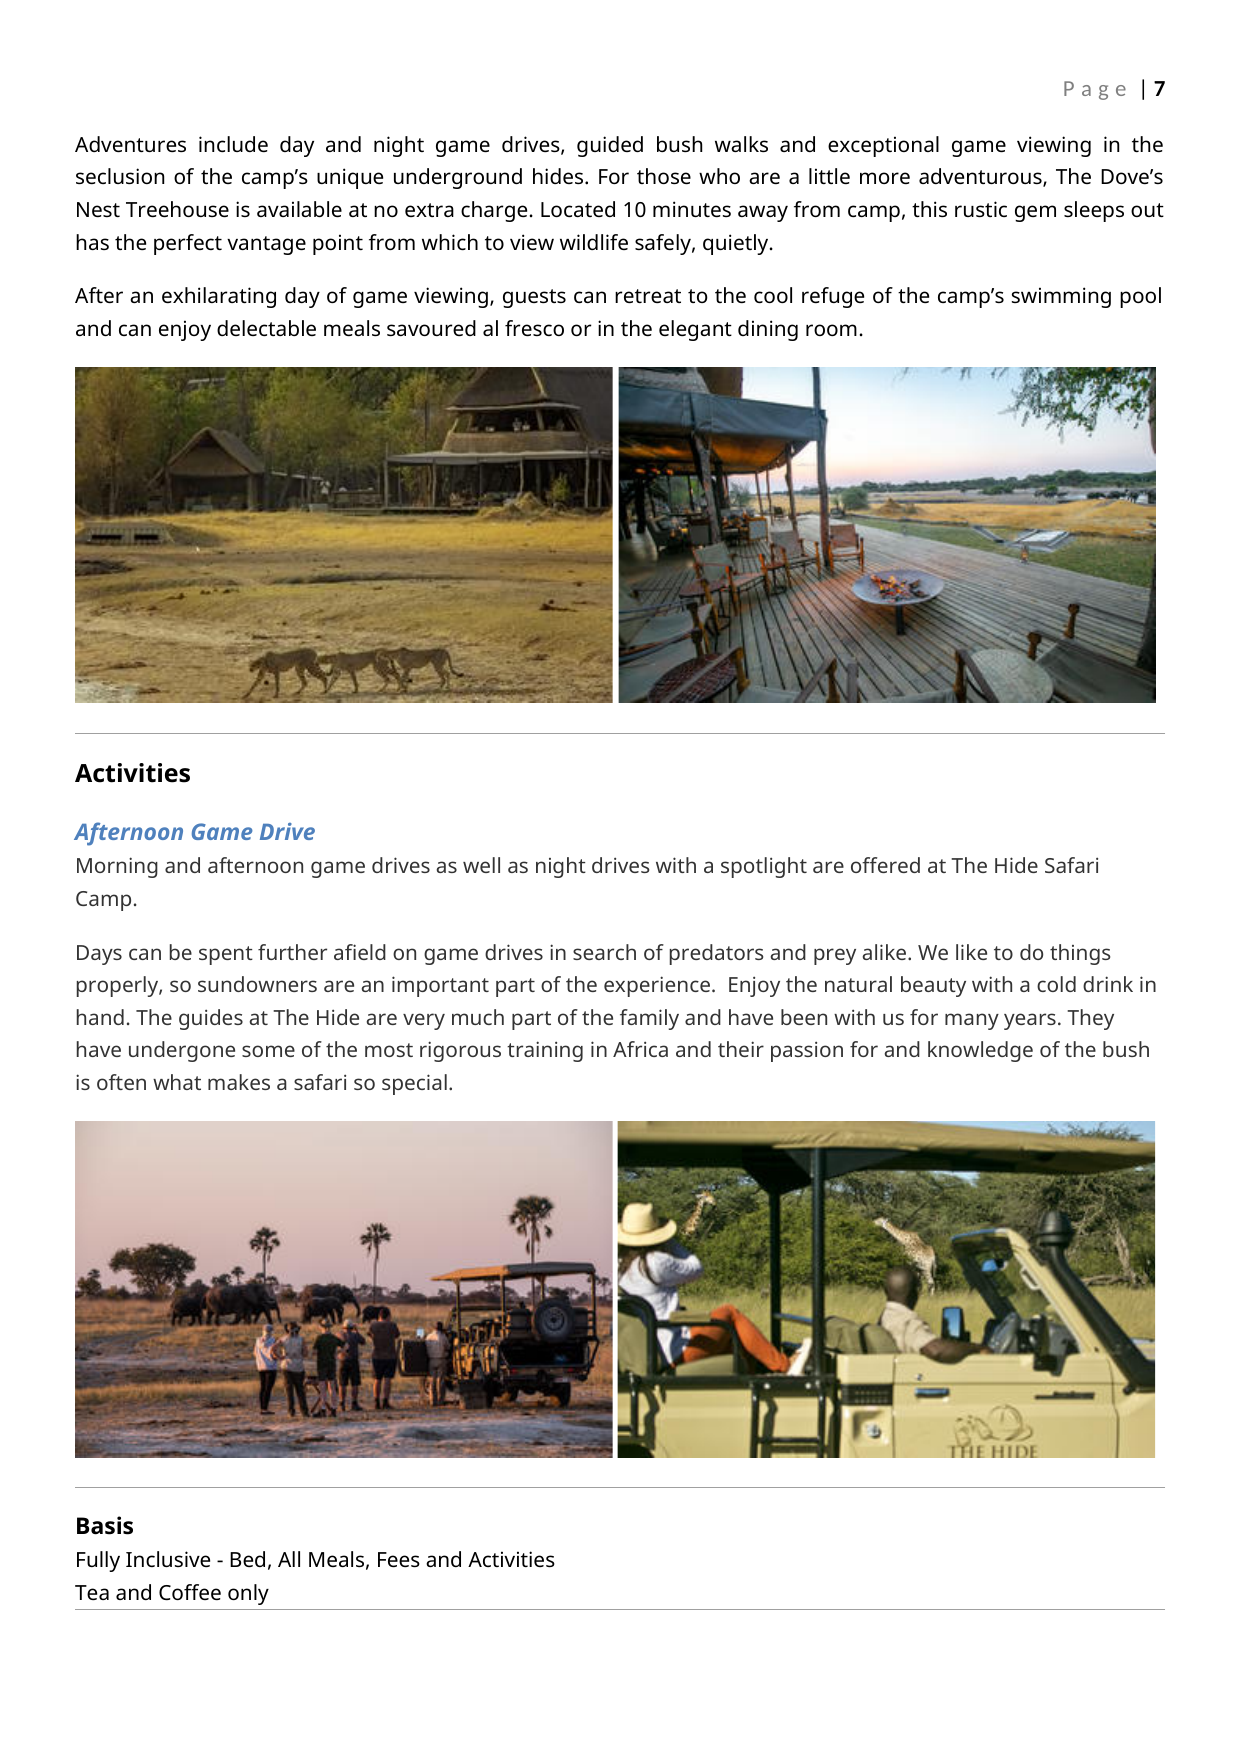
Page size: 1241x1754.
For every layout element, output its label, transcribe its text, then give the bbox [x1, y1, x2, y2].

text Adventures include day and night game drives, guided bush walks and exceptional game viewing in the seclusion of the camp’s unique underground hides. For those who are a little more adventurous, The Dove’s Nest Treehouse is available at no extra charge. Located 10 minutes away from camp, this rustic gem sleeps out has the perfect vantage point from which to view wildlife safely, quietly. [75, 130, 1165, 256]
subtitle Afternoon Game Drive [75, 816, 1165, 847]
text After an exhilarating day of game viewing, guests can retreat to the cool refuge of the camp’s swimming pool and can enjoy delectable meals savoured al fresco or in the elegant dining room. [75, 281, 1165, 342]
text Fully Inclusive - Bed, All Meals, Fees and Activities [75, 1546, 1165, 1574]
subtitle Basis [75, 1510, 1165, 1541]
subtitle Activities [75, 756, 1165, 790]
text Tea and Coffee only [75, 1578, 1165, 1609]
text Morning and afternoon game drives as well as night drives with a spotlight are offered at The Hide Safari Camp. [75, 852, 1165, 913]
text Days can be spent further afield on game drives in search of predators and prey alike. We like to do things properly, so sundowners are an important part of the experience. Enjoy the natural beauty with a cold drink in hand. The guides at The Hide are very much part of the family and have been with us for many years. They have undergone some of the most rigorous training in Africa and their passion for and knowledge of the bush is often what makes a safari so special. [75, 938, 1165, 1097]
